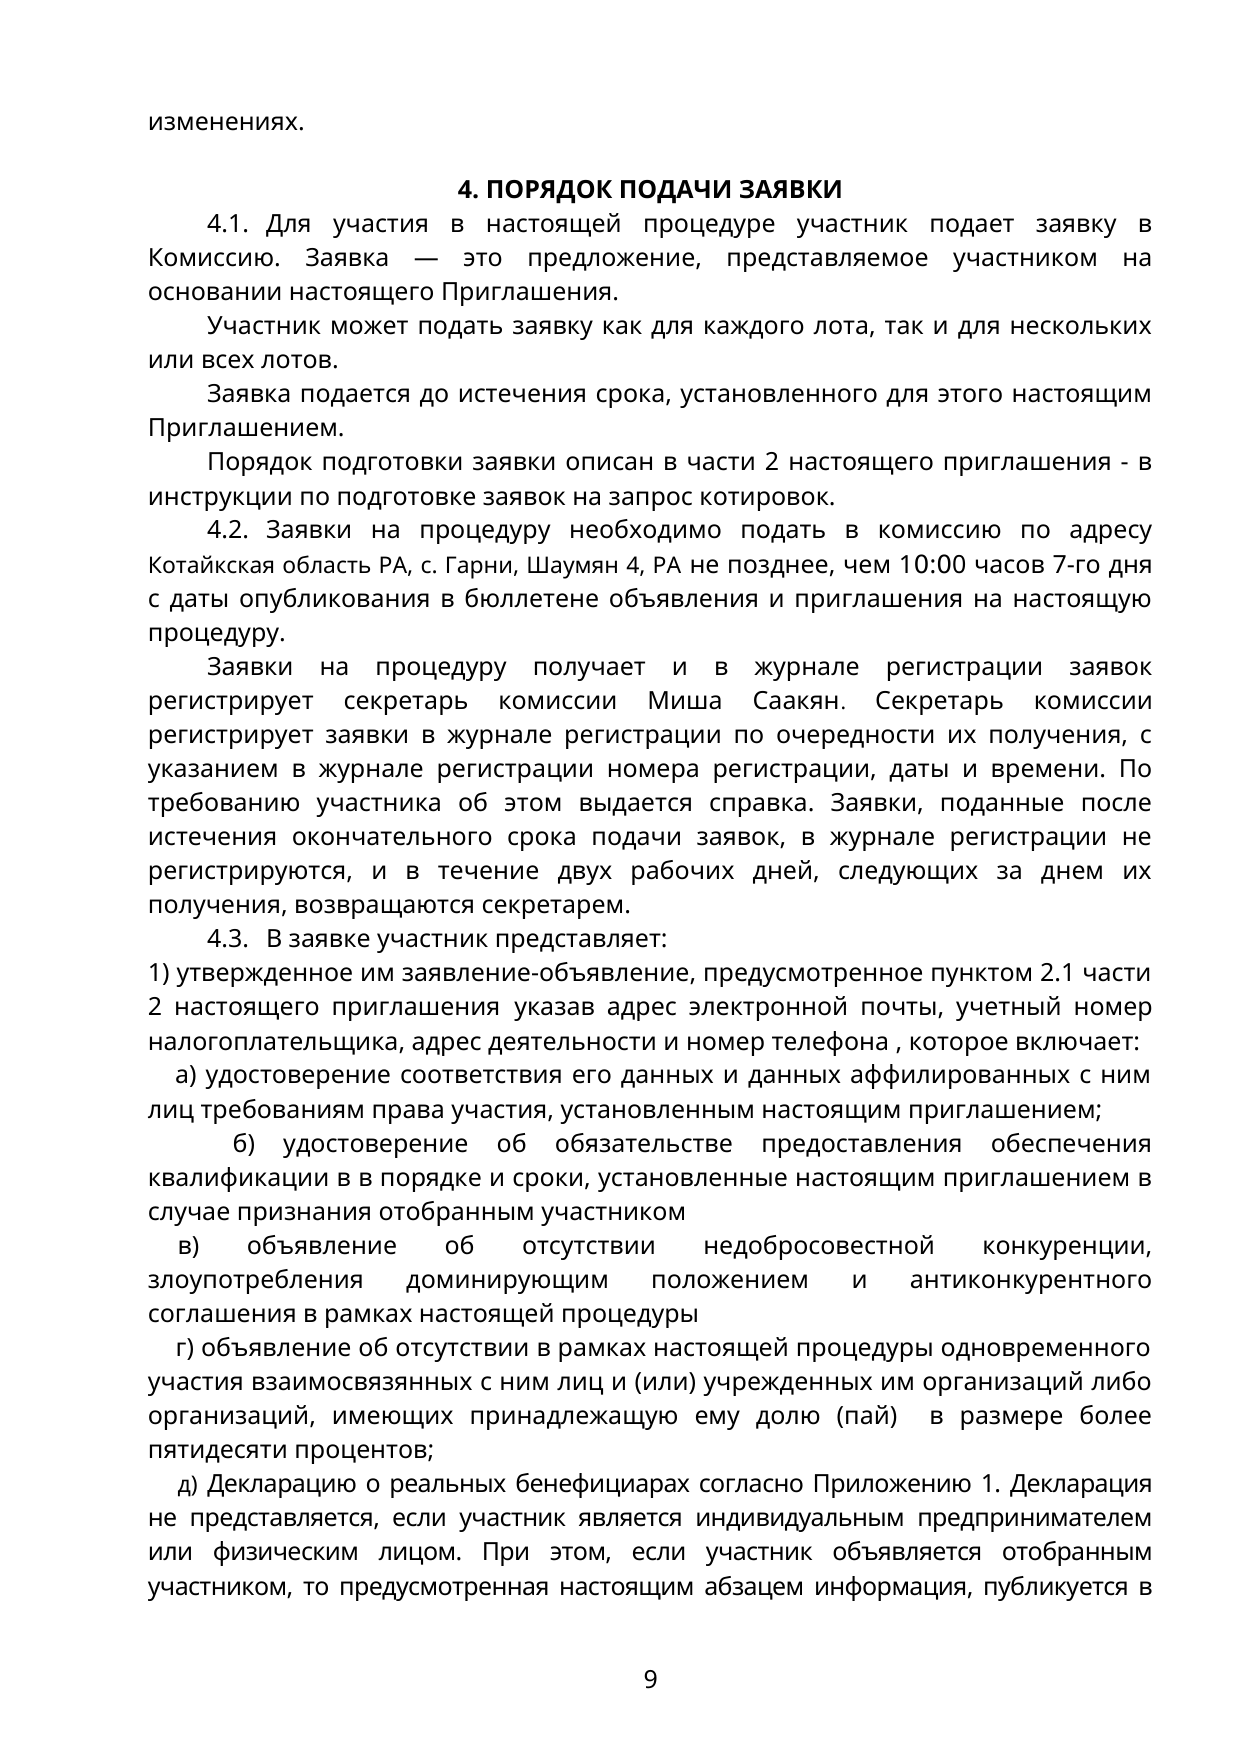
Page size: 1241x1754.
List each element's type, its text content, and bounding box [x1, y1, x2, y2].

text б) удостоверение об обязательстве предоставления обеспечения квалификации в в порядке и сроки, установленные настоящим приглашением в случае признания отобранным участником [148, 1125, 1153, 1227]
text в) объявление об отсутствии недобросовестной конкуренции, злоупотребления доминирующим положением и антиконкурентного соглашения в рамках настоящей процедуры [148, 1227, 1153, 1330]
text 4.2. Заявки на процедуру необходимо подать в комиссию по адресу Котайкская область РА, с. Гарни, Шаумян 4, РА не позднее, чем 10:00 часов 7-го дня с даты опубликования в бюллетене объявления и приглашения на настоящую процедуру. [148, 512, 1153, 648]
text Заявка подается до истечения срока, установленного для этого настоящим Приглашением. [148, 376, 1153, 444]
text 1) утвержденное им заявление-объявление, предусмотренное пунктом 2.1 части 2 настоящего приглашения указав адрес электронной почты, учетный номер налогоплательщика, адрес деятельности и номер телефона , которое включает: [148, 955, 1153, 1057]
text 4.3. В заявке участник представляет: [148, 921, 1153, 955]
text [148, 1466, 1153, 1602]
text г) объявление об отсутствии в рамках настоящей процедуры одновременного участия взаимосвязянных с ним лиц и (или) учрежденных им организаций либо организаций, имеющих принадлежащую ему долю (пай) в размере более пятидесяти процентов; [148, 1330, 1153, 1466]
text Заявки на процедуру получает и в журнале регистрации заявок регистрирует секретарь комиссии Миша Саакян. Секретарь комиссии регистрирует заявки в журнале регистрации по очередности их получения, с указанием в журнале регистрации номера регистрации, даты и времени. По требованию участника об этом выдается справка. Заявки, поданные после истечения окончательного срока подачи заявок, в журнале регистрации не регистрируются, и в течение двух рабочих дней, следующих за днем их получения, возвращаются секретарем. [148, 648, 1153, 921]
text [148, 103, 1153, 137]
text Участник может подать заявку как для каждого лота, так и для нескольких или всех лотов. [148, 308, 1153, 376]
text Порядок подготовки заявки описан в части 2 настоящего приглашения - в инструкции по подготовке заявок на запрос котировок. [148, 444, 1153, 512]
text а) удостоверение соответствия его данных и данных аффилированных с ним лиц требованиям права участия, установленным настоящим приглашением; [148, 1057, 1153, 1125]
text 4. ПОРЯДОК ПОДАЧИ ЗАЯВКИ [148, 172, 1153, 206]
text 4.1. Для участия в настоящей процедуре участник подает заявку в Комиссию. Заявка — это предложение, представляемое участником на основании настоящего Приглашения. [148, 206, 1153, 308]
